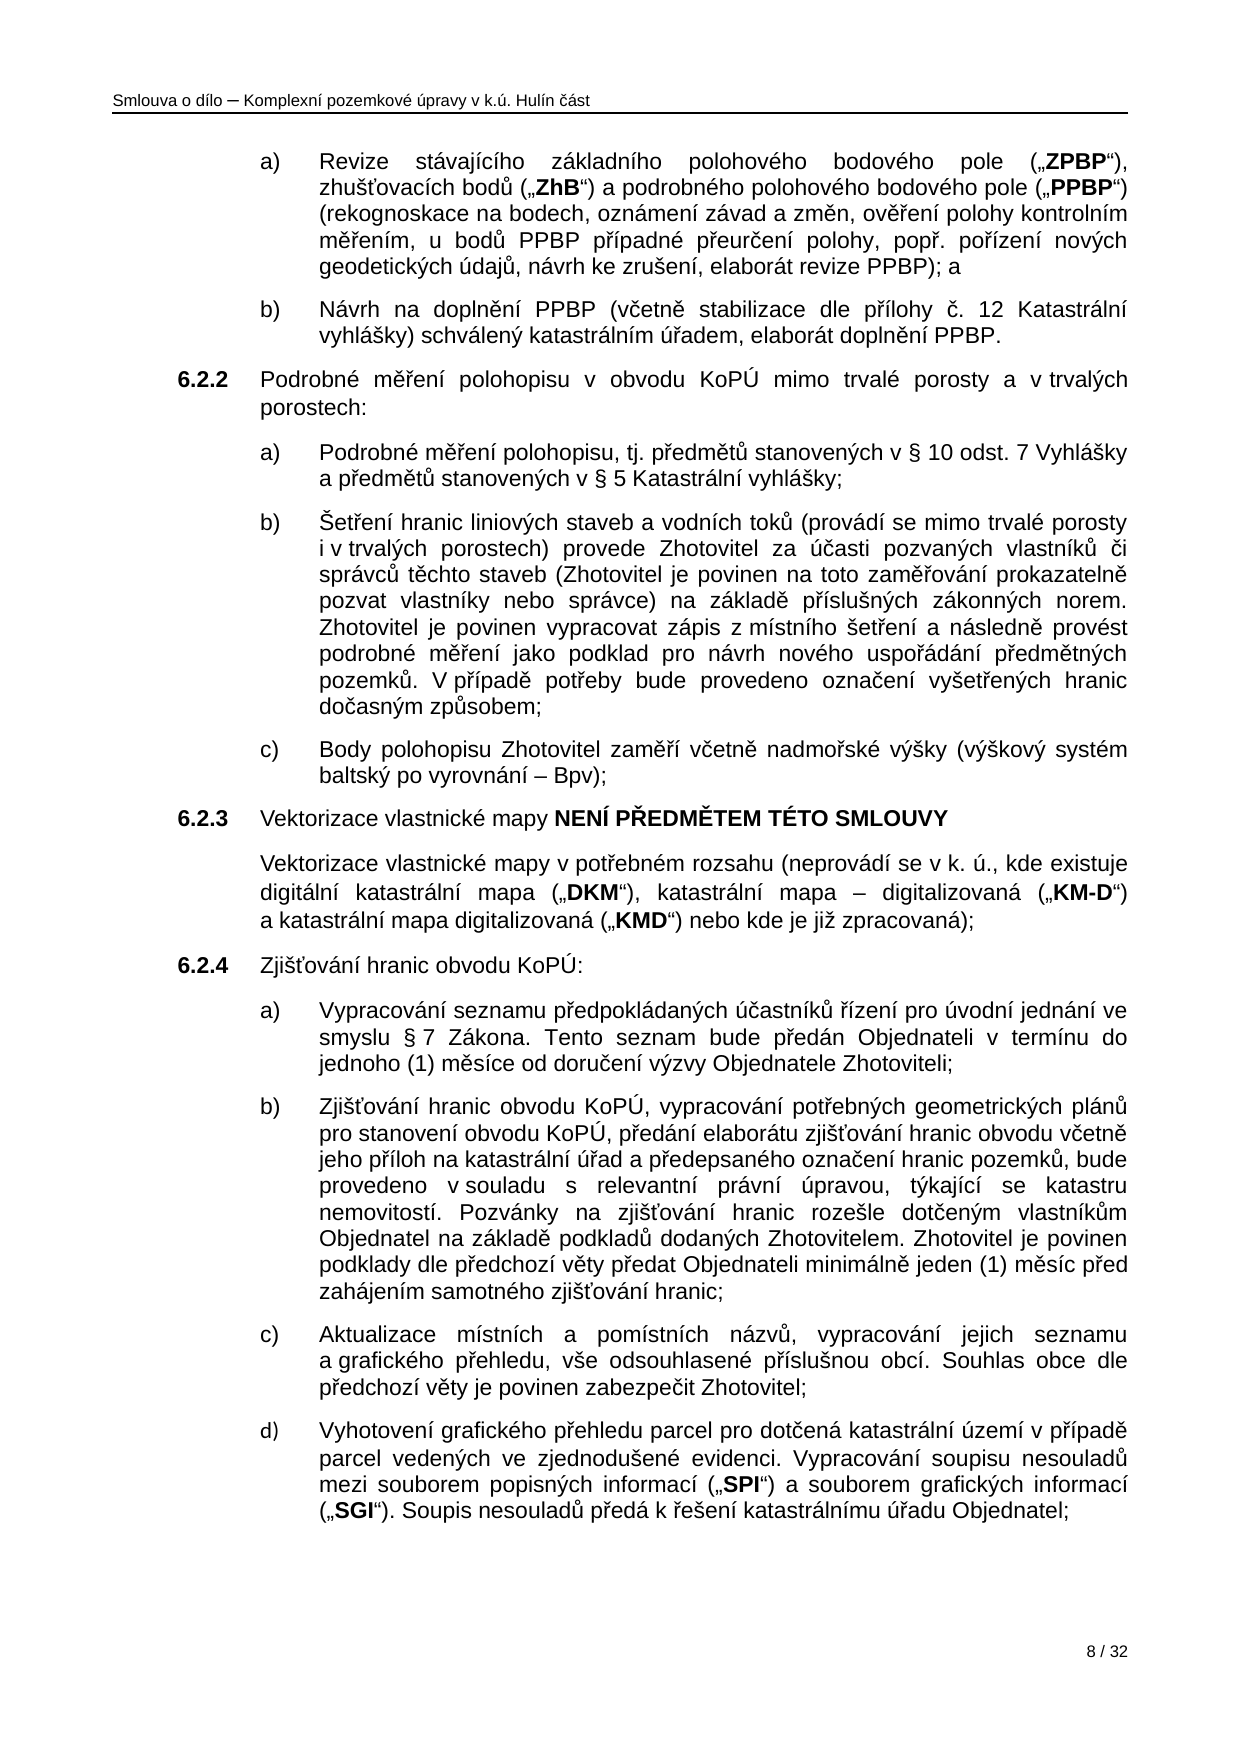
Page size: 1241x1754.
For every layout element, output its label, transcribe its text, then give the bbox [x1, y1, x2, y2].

list Vyhotovení grafického přehledu parcel pro dotčená katastrální území v případě parcel vedených ve zjednodušené evidenci. Vypracování soupisu nesouladů mezi souborem popisných informací („SPI“) a souborem grafických informací („SGI“). Soupis nesouladů předá k řešení katastrálnímu úřadu Objednatel; [260, 1416, 1128, 1523]
list Návrh na doplnění PPBP (včetně stabilizace dle přílohy č. 12 Katastrální vyhlášky) schválený katastrálním úřadem, elaborát doplnění PPBP. [260, 296, 1128, 349]
list Šetření hranic liniových staveb a vodních toků (provádí se mimo trvalé porosty i v trvalých porostech) provede Zhotovitel za účasti pozvaných vlastníků či správců těchto staveb (Zhotovitel je povinen na toto zaměřování prokazatelně pozvat vlastníky nebo správce) na základě příslušných zákonných norem. Zhotovitel je povinen vypracovat zápis z místního šetření a následně provést podrobné měření jako podklad pro návrh nového uspořádání předmětných pozemků. V případě potřeby bude provedeno označení vyšetřených hranic dočasným způsobem; [260, 508, 1128, 719]
list Vypracování seznamu předpokládaných účastníků řízení pro úvodní jednání ve smyslu § 7 Zákona. Tento seznam bude předán Objednateli v termínu do jednoho (1) měsíce od doručení výzvy Objednatele Zhotoviteli; [260, 997, 1128, 1077]
list Podrobné měření polohopisu, tj. předmětů stanovených v § 10 odst. 7 Vyhlášky a předmětů stanovených v § 5 Katastrální vyhlášky; [260, 439, 1128, 492]
list Revize stávajícího základního polohového bodového pole („ZPBP“), zhušťovacích bodů („ZhB“) a podrobného polohového bodového pole („PPBP“) (rekognoskace na bodech, oznámení závad a změn, ověření polohy kontrolním měřením, u bodů PPBP případné přeurčení polohy, popř. pořízení nových geodetických údajů, návrh ke zrušení, elaborát revize PPBP); a [260, 148, 1128, 279]
text Vektorizace vlastnické mapy NENÍ PŘEDMĚTEM TÉTO SMLOUVY [177, 805, 1128, 832]
list Aktualizace místních a pomístních názvů, vypracování jejich seznamu a grafického přehledu, vše odsouhlasené příslušnou obcí. Souhlas obce dle předchozí věty je povinen zabezpečit Zhotovitel; [260, 1321, 1128, 1400]
list Vektorizace vlastnické mapy v potřebném rozsahu (neprovádí se v k. ú., kde existuje digitální katastrální mapa („DKM“), katastrální mapa – digitalizovaná („KM-D“) a katastrální mapa digitalizovaná („KMD“) nebo kde je již zpracovaná); [260, 850, 1128, 934]
list Zjišťování hranic obvodu KoPÚ, vypracování potřebných geometrických plánů pro stanovení obvodu KoPÚ, předání elaborátu zjišťování hranic obvodu včetně jeho příloh na katastrální úřad a předepsaného označení hranic pozemků, bude provedeno v souladu s relevantní právní úpravou, týkající se katastru nemovitostí. Pozvánky na zjišťování hranic rozešle dotčeným vlastníkům Objednatel na základě podkladů dodaných Zhotovitelem. Zhotovitel je povinen podklady dle předchozí věty předat Objednateli minimálně jeden (1) měsíc před zahájením samotného zjišťování hranic; [260, 1093, 1128, 1304]
text Podrobné měření polohopisu v obvodu KoPÚ mimo trvalé porosty a v trvalých porostech: [177, 366, 1128, 420]
list Body polohopisu Zhotovitel zaměří včetně nadmořské výšky (výškový systém baltský po vyrovnání – Bpv); [260, 736, 1128, 789]
text Zjišťování hranic obvodu KoPÚ: [177, 952, 1128, 979]
